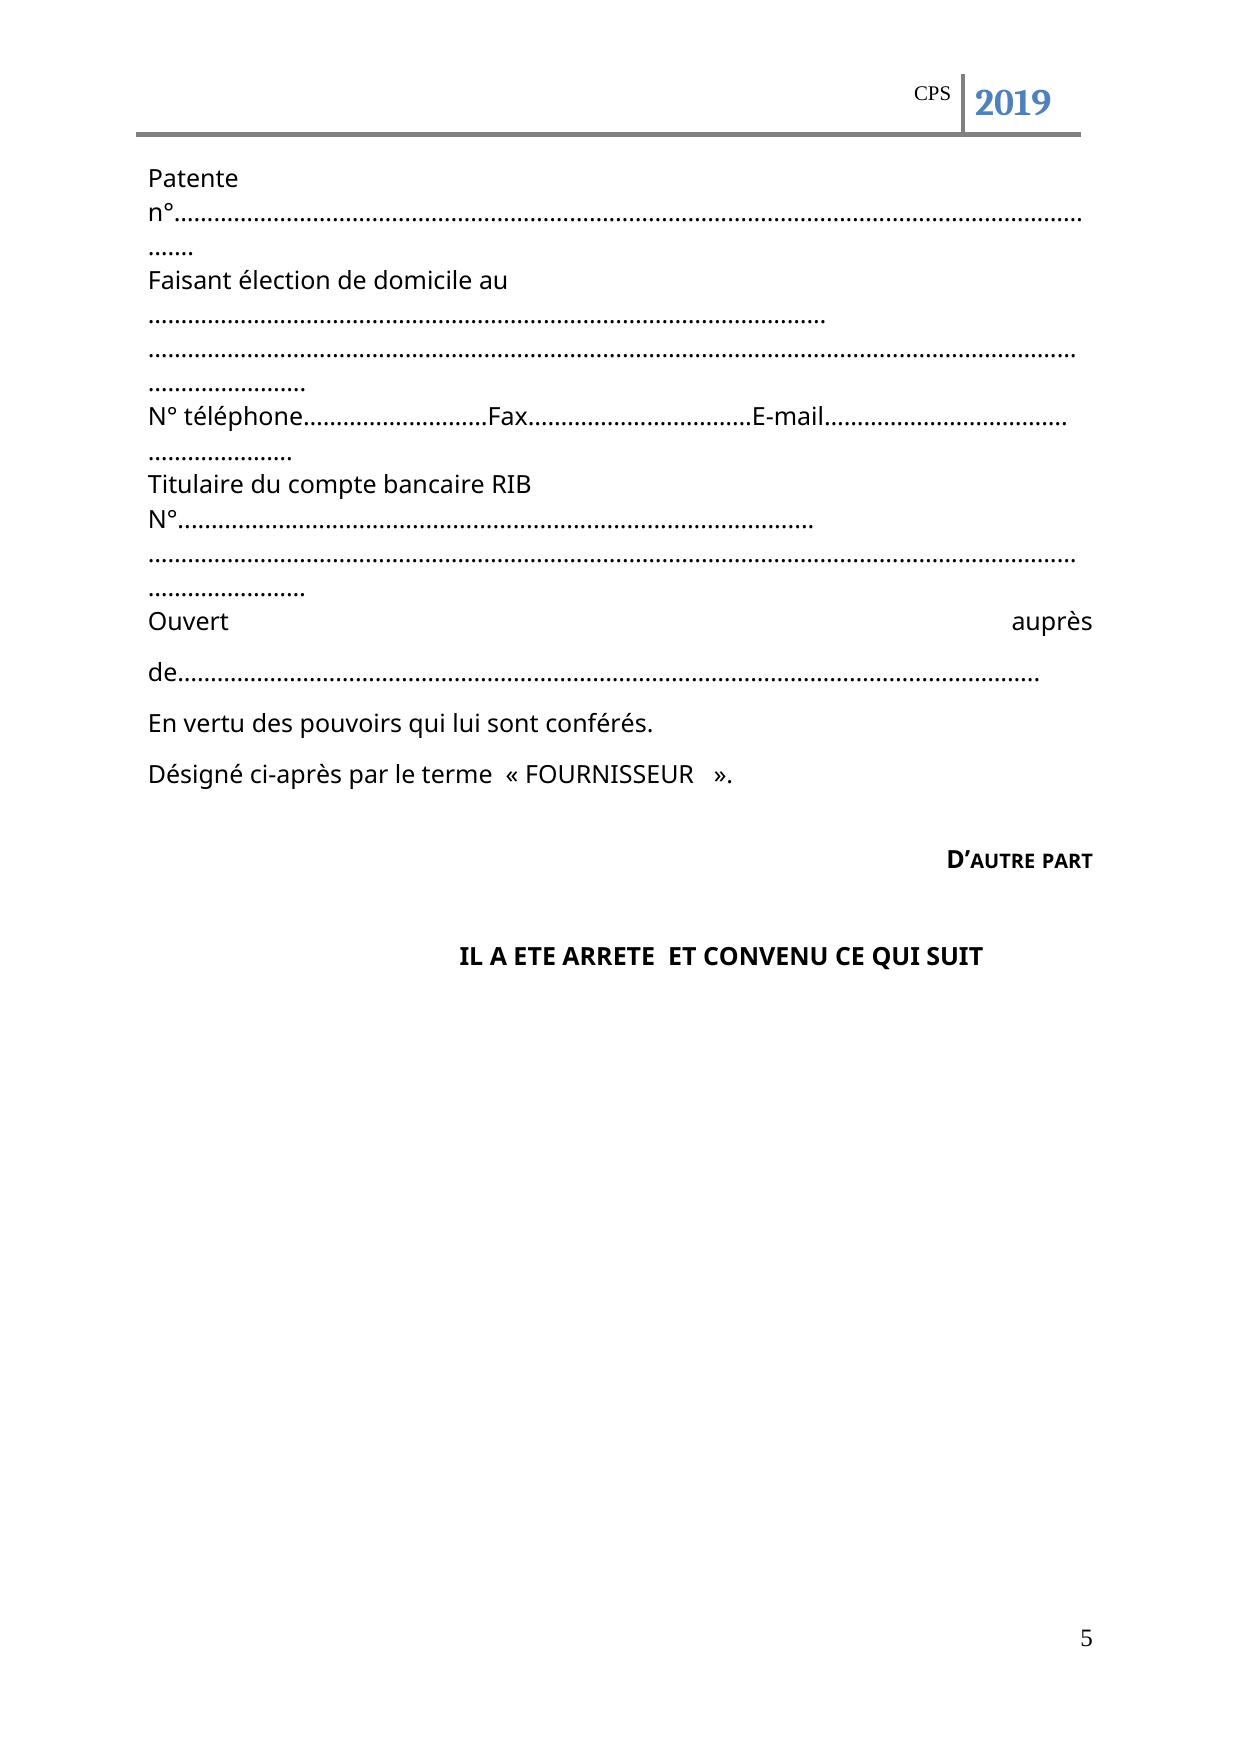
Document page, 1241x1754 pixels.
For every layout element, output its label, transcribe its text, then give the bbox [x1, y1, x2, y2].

text Faisant élection de domicile au …………………………………………………………………………………….…… [148, 263, 1093, 331]
text Patente n°………………………………………………………………………………………………………………………………. [148, 161, 1093, 263]
text IL A ETE ARRETE ET CONVENU CE QUI SUIT [148, 938, 1093, 973]
text ………………………………………………………………………………………………………………………………………………… [148, 535, 1093, 603]
text …………………………………………………………………………………………………………………………………..……………. [148, 331, 1093, 399]
text Titulaire du compte bancaire RIB N°............................................................................................... [148, 467, 1093, 535]
text N° téléphone…………….…………Fax………………….…………E-mail……………………………….…………………. [148, 399, 1093, 467]
text Désigné ci-après par le terme « FOURNISSEUR ». [148, 757, 1093, 791]
text Ouvert auprès de………………………………………………………………………………………………………………….. [148, 603, 1093, 688]
text En vertu des pouvoirs qui lui sont conférés. [148, 706, 1093, 739]
text D’autre part [148, 842, 1093, 876]
